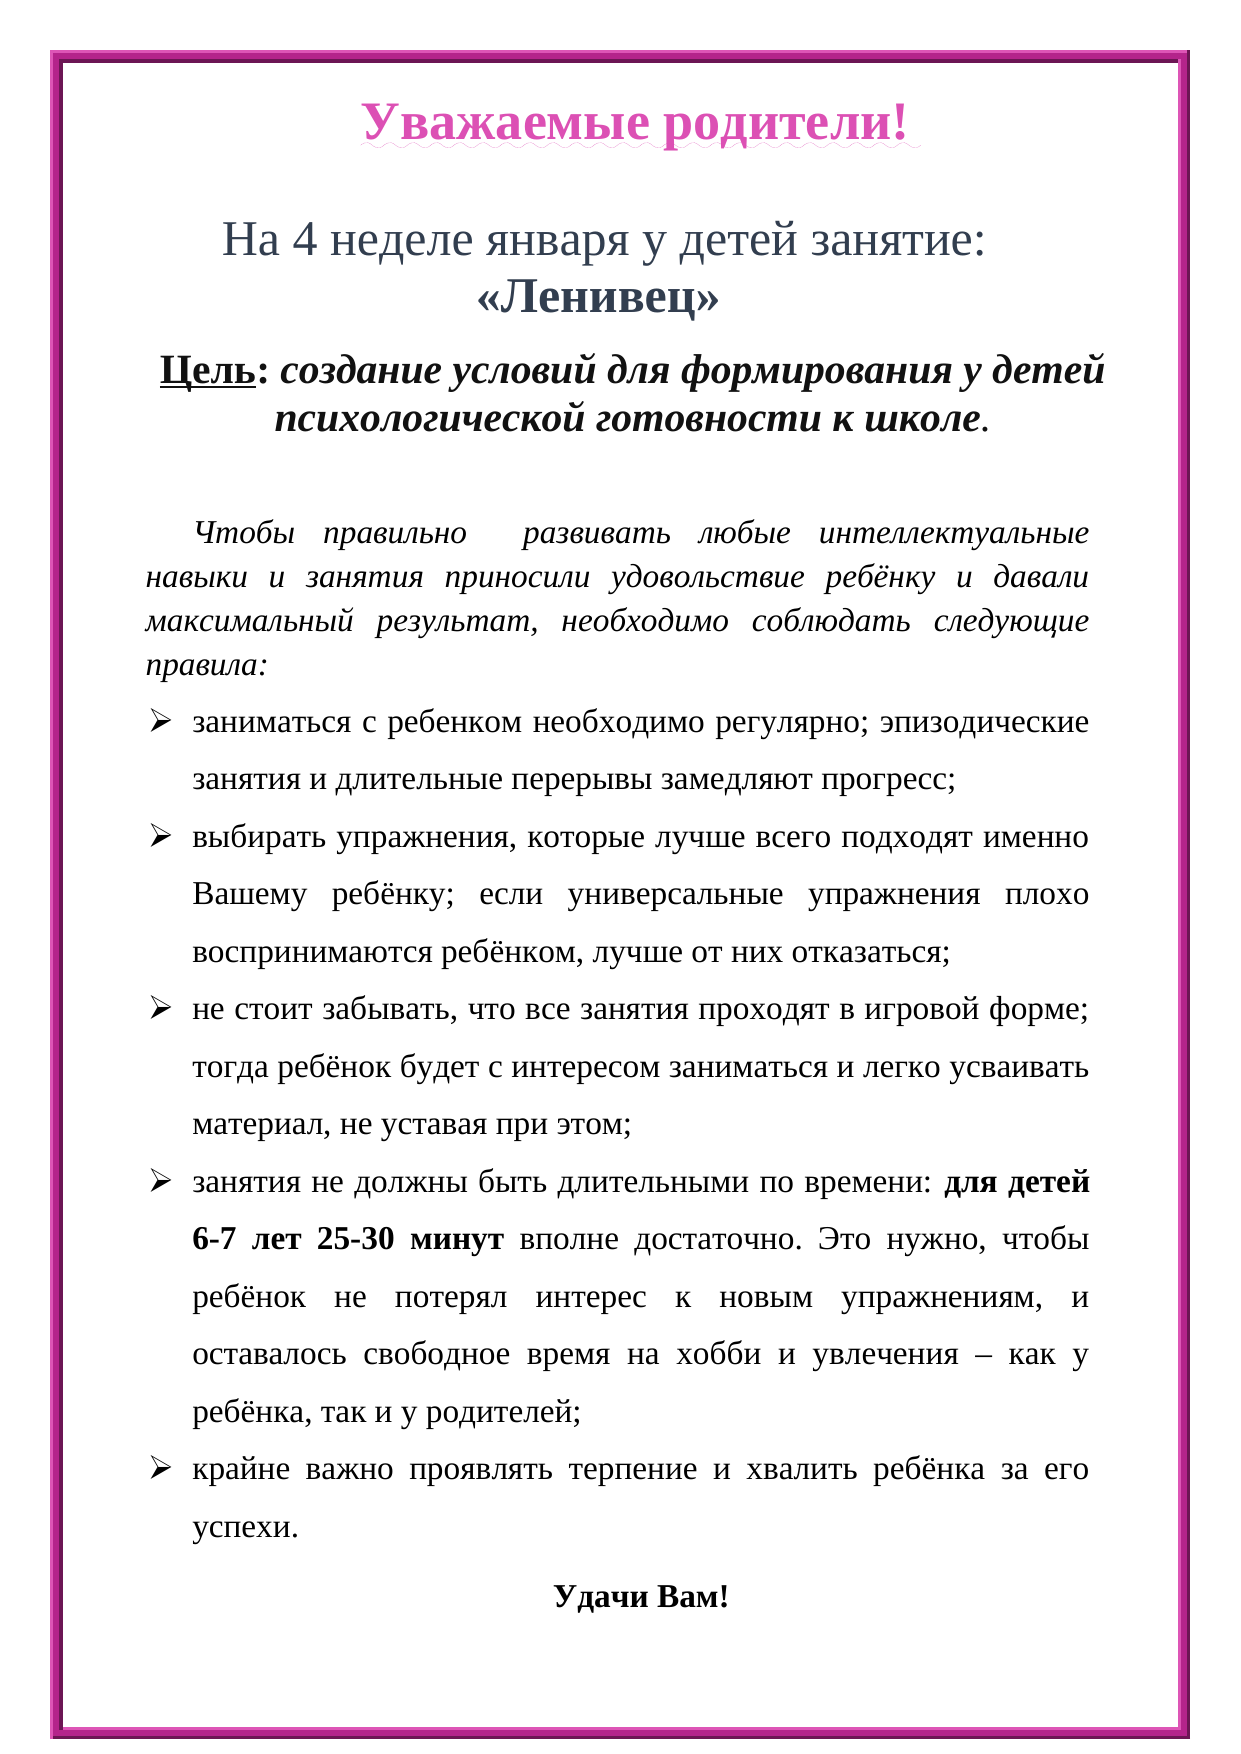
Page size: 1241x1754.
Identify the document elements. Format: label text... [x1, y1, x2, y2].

list заниматься с ребенком необходимо регулярно; эпизодические занятия и длительные перерывы замедляют прогресс; [148, 701, 1090, 797]
text На 4 неделе января у детей занятие: [63, 208, 1137, 266]
list крайне важно проявлять терпение и хвалить ребёнка за его успехи. [148, 1448, 1090, 1544]
text Удачи Вам! [145, 1576, 1137, 1614]
text Чтобы правильно развивать любые интеллектуальные навыки и занятия приносили удовольствие ребёнку и давали максимальный результат, необходимо соблюдать следующие правила: [145, 512, 1090, 683]
text «Ленивец» [63, 266, 1137, 323]
text Цель: создание условий для формирования у детей психологической готовности к школе. [133, 345, 274, 441]
list занятия не должны быть длительными по времени: для детей 6-7 лет 25-30 минут вполне достаточно. Это нужно, чтобы ребёнок не потерял интерес к новым упражнениям, и оставалось свободное время на хобби и увлечения – как у ребёнка, так и у родителей; [148, 1161, 1090, 1429]
text Цель: создание условий для формирования у детей психологической готовности к школе. [991, 345, 1132, 441]
list не стоит забывать, что все занятия проходят в игровой форме; тогда ребёнок будет с интересом заниматься и легко усваивать материал, не уставая при этом; [148, 988, 1090, 1142]
list выбирать упражнения, которые лучше всего подходят именно Вашему ребёнку; если универсальные упражнения плохо воспринимаются ребёнком, лучше от них отказаться; [148, 816, 1090, 969]
text Уважаемые родители! [133, 89, 1137, 151]
